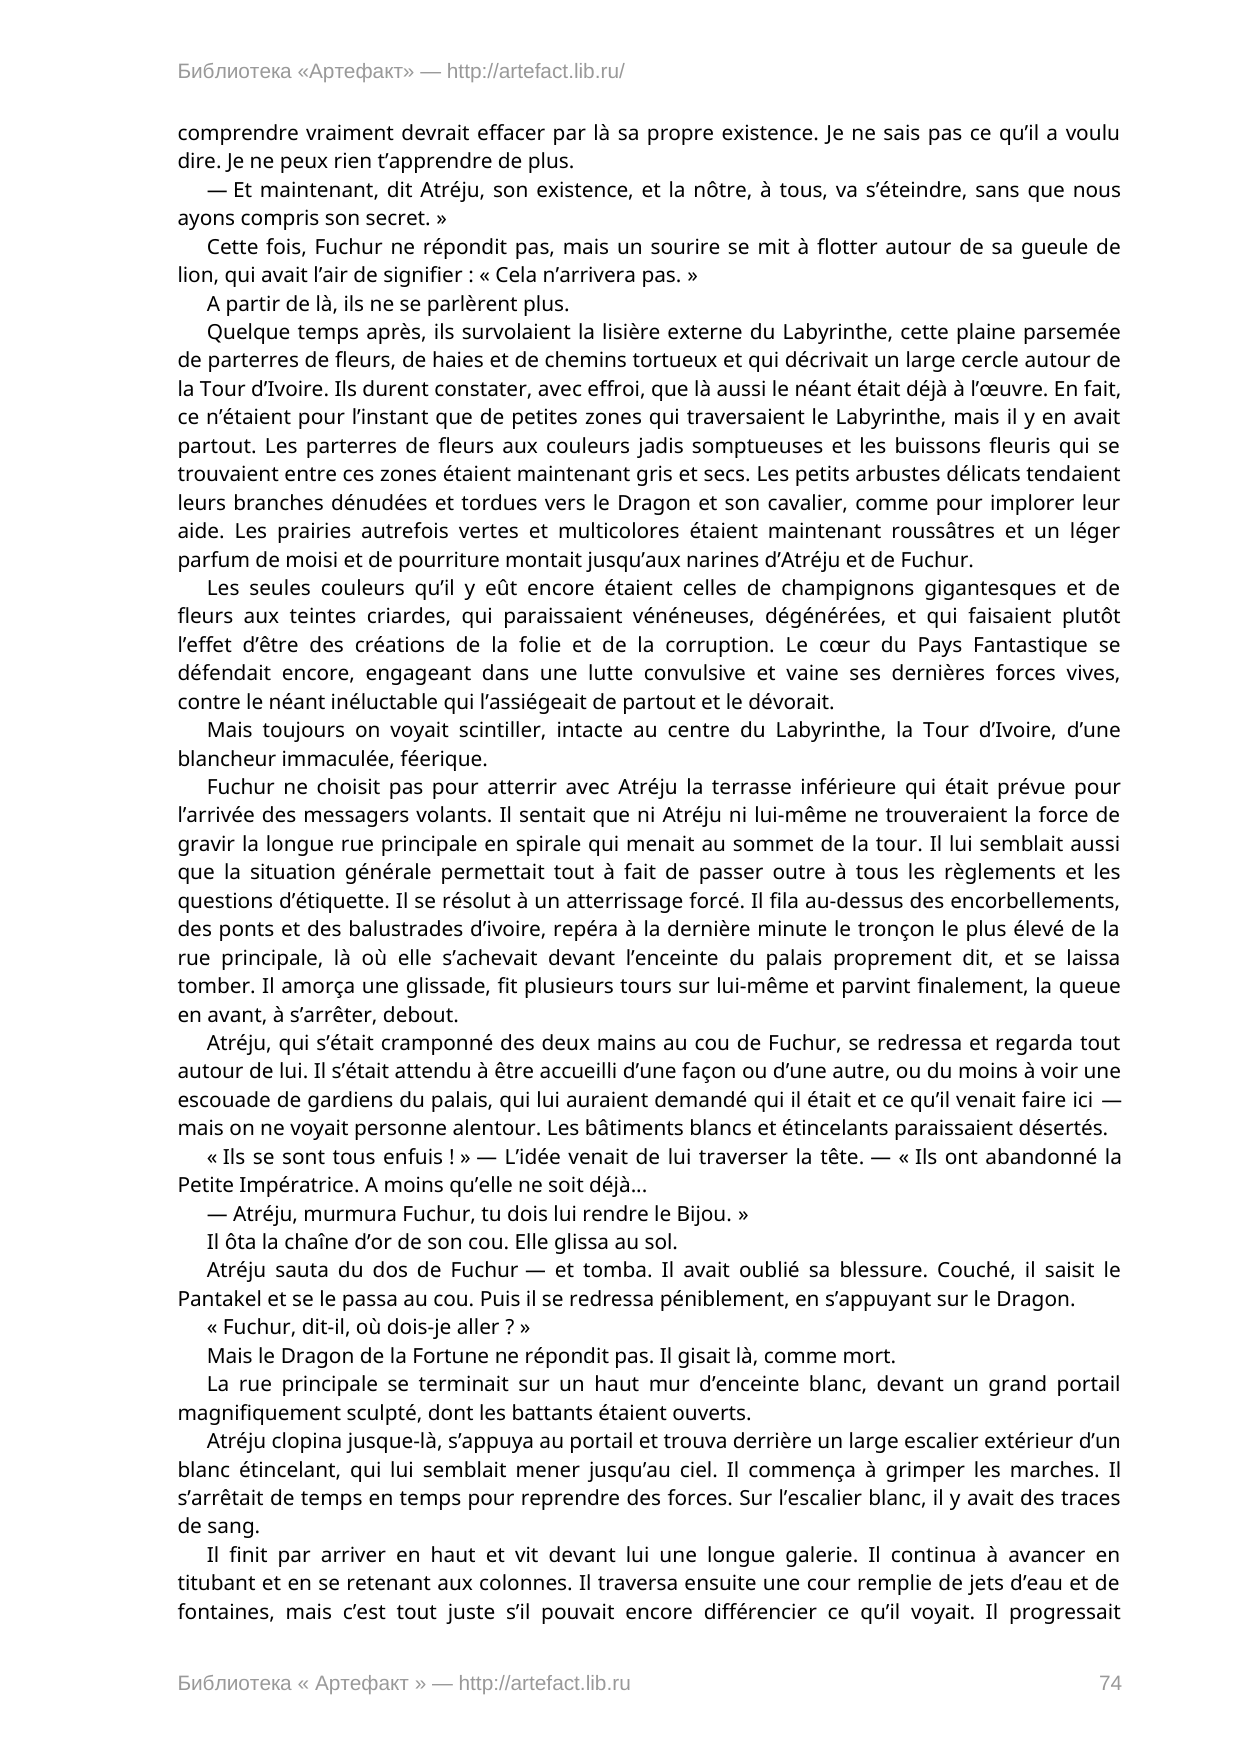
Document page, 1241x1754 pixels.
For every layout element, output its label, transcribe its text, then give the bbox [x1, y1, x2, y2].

text « Fuchur, dit-il, où dois-je aller ? » [177, 1312, 1122, 1341]
text Mais le Dragon de la Fortune ne répondit pas. Il gisait là, comme mort. [177, 1341, 1122, 1369]
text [177, 1540, 1122, 1625]
text La rue principale se terminait sur un haut mur d’enceinte blanc, devant un grand portail magnifiquement sculpté, dont les battants étaient ouverts. [177, 1369, 1122, 1426]
text — Et maintenant, dit Atréju, son existence, et la nôtre, à tous, va s’éteindre, sans que nous ayons compris son secret. » [177, 175, 1122, 232]
text Atréju clopina jusque-là, s’appuya au portail et trouva derrière un large escalier extérieur d’un blanc étincelant, qui lui semblait mener jusqu’au ciel. Il commença à grimper les marches. Il s’arrêtait de temps en temps pour reprendre des forces. Sur l’escalier blanc, il y avait des traces de sang. [177, 1426, 1122, 1540]
text Atréju sauta du dos de Fuchur — et tomba. Il avait oublié sa blessure. Couché, il saisit le Pantakel et se le passa au cou. Puis il se redressa péniblement, en s’appuyant sur le Dragon. [177, 1256, 1122, 1312]
text A partir de là, ils ne se parlèrent plus. [177, 289, 1122, 317]
text Fuchur ne choisit pas pour atterrir avec Atréju la terrasse inférieure qui était prévue pour l’arrivée des messagers volants. Il sentait que ni Atréju ni lui-même ne trouveraient la force de gravir la longue rue principale en spirale qui menait au sommet de la tour. Il lui semblait aussi que la situation générale permettait tout à fait de passer outre à tous les règlements et les questions d’étiquette. Il se résolut à un atterrissage forcé. Il fila au-dessus des encorbellements, des ponts et des balustrades d’ivoire, repéra à la dernière minute le tronçon le plus élevé de la rue principale, là où elle s’achevait devant l’enceinte du palais proprement dit, et se laissa tomber. Il amorça une glissade, fit plusieurs tours sur lui-même et parvint finalement, la queue en avant, à s’arrêter, debout. [177, 772, 1122, 1028]
text Il ôta la chaîne d’or de son cou. Elle glissa au sol. [177, 1227, 1122, 1256]
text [177, 118, 1122, 175]
text — Atréju, murmura Fuchur, tu dois lui rendre le Bijou. » [177, 1199, 1122, 1227]
text « Ils se sont tous enfuis ! » — L’idée venait de lui traverser la tête. — « Ils ont abandonné la Petite Impératrice. A moins qu’elle ne soit déjà... [177, 1142, 1122, 1199]
text Atréju, qui s’était cramponné des deux mains au cou de Fuchur, se redressa et regarda tout autour de lui. Il s’était attendu à être accueilli d’une façon ou d’une autre, ou du moins à voir une escouade de gardiens du palais, qui lui auraient demandé qui il était et ce qu’il venait faire ici — mais on ne voyait personne alentour. Les bâtiments blancs et étincelants paraissaient désertés. [177, 1028, 1122, 1142]
text Quelque temps après, ils survolaient la lisière externe du Labyrinthe, cette plaine parsemée de parterres de fleurs, de haies et de chemins tortueux et qui décrivait un large cercle autour de la Tour d’Ivoire. Ils durent constater, avec effroi, que là aussi le néant était déjà à l’œuvre. En fait, ce n’étaient pour l’instant que de petites zones qui traversaient le Labyrinthe, mais il y en avait partout. Les parterres de fleurs aux couleurs jadis somptueuses et les buissons fleuris qui se trouvaient entre ces zones étaient maintenant gris et secs. Les petits arbustes délicats tendaient leurs branches dénudées et tordues vers le Dragon et son cavalier, comme pour implorer leur aide. Les prairies autrefois vertes et multicolores étaient maintenant roussâtres et un léger parfum de moisi et de pourriture montait jusqu’aux narines d’Atréju et de Fuchur. [177, 317, 1122, 573]
text Mais toujours on voyait scintiller, intacte au centre du Labyrinthe, la Tour d’Ivoire, d’une blancheur immaculée, féerique. [177, 715, 1122, 772]
text Les seules couleurs qu’il y eût encore étaient celles de champignons gigantesques et de fleurs aux teintes criardes, qui paraissaient vénéneuses, dégénérées, et qui faisaient plutôt l’effet d’être des créations de la folie et de la corruption. Le cœur du Pays Fantastique se défendait encore, engageant dans une lutte convulsive et vaine ses dernières forces vives, contre le néant inéluctable qui l’assiégeait de partout et le dévorait. [177, 573, 1122, 715]
text Cette fois, Fuchur ne répondit pas, mais un sourire se mit à flotter autour de sa gueule de lion, qui avait l’air de signifier : « Cela n’arrivera pas. » [177, 232, 1122, 289]
